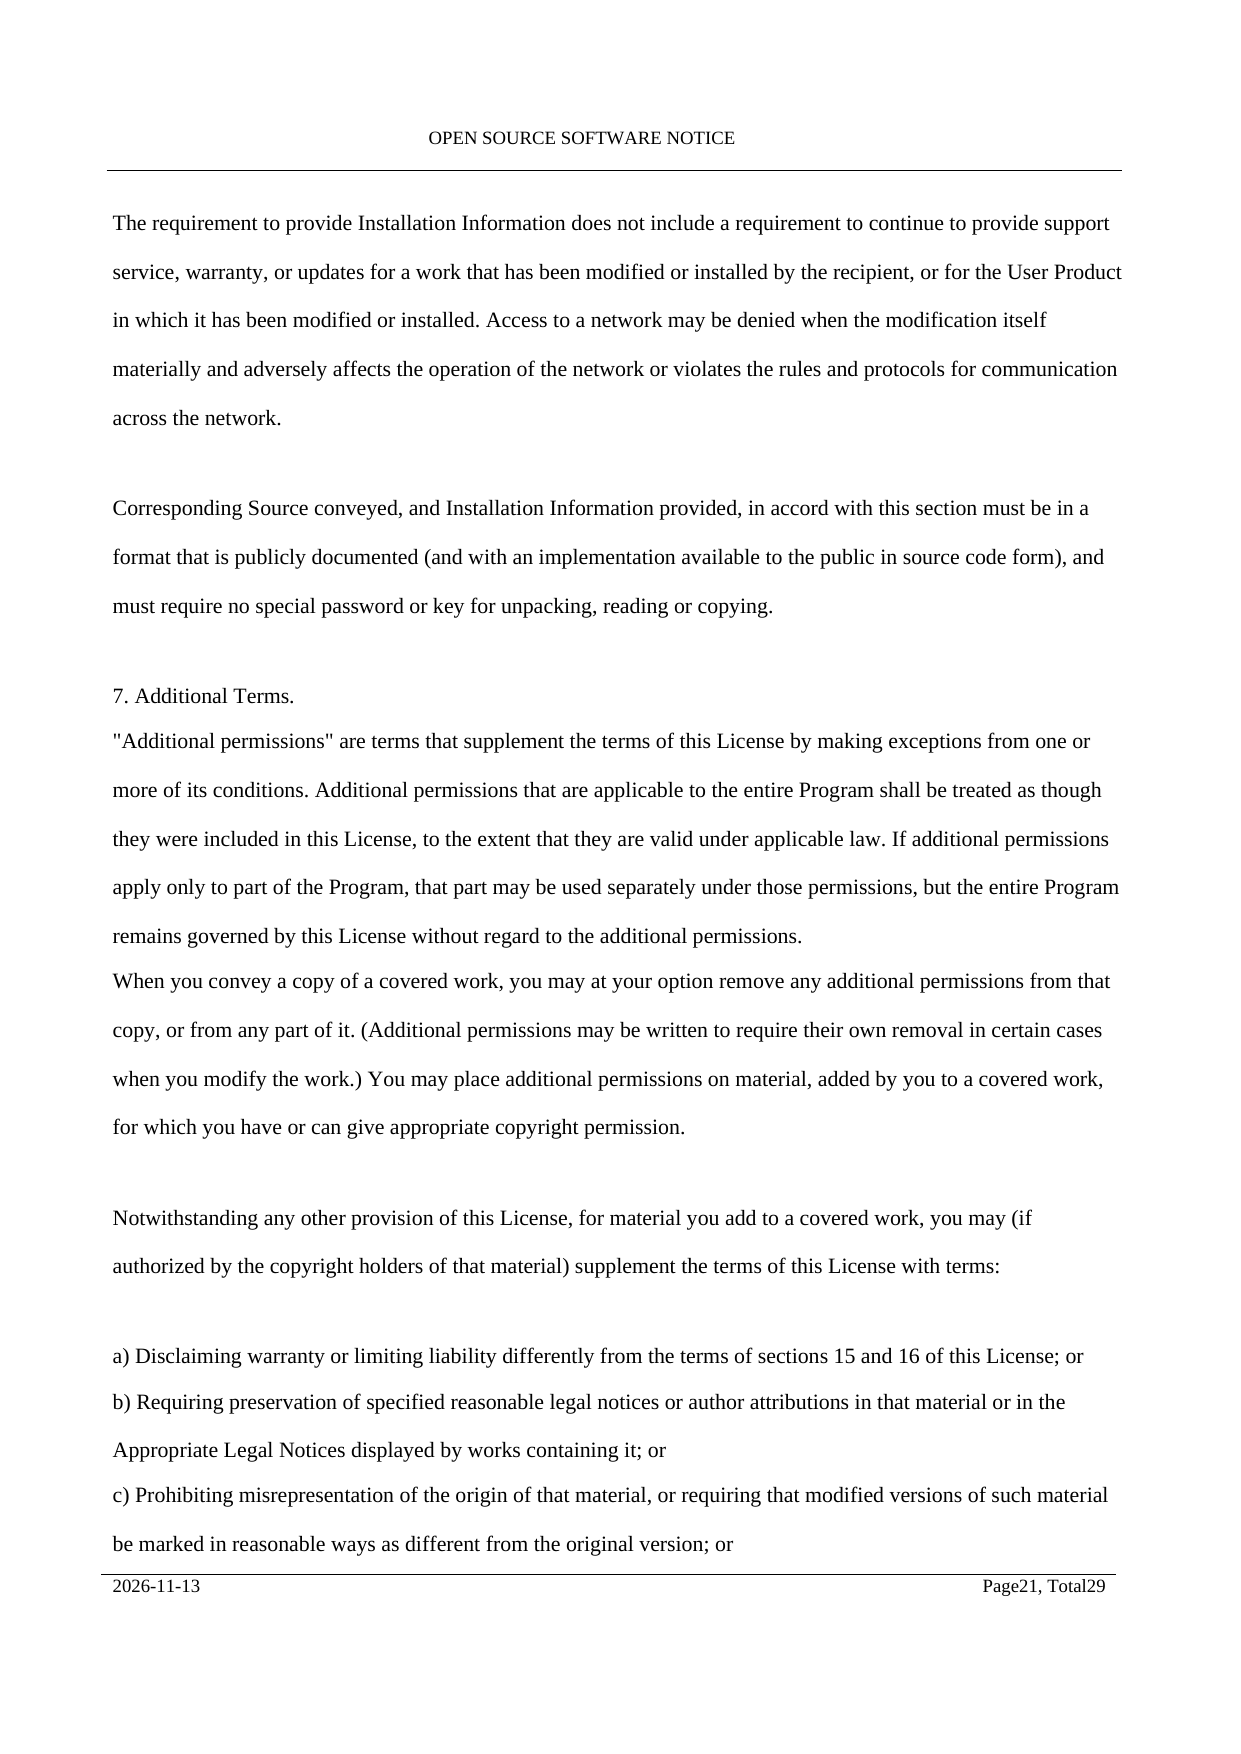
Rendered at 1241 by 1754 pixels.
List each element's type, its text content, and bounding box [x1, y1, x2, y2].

text b) Requiring preservation of specified reasonable legal notices or author attributions in that material or in the Appropriate Legal Notices displayed by works containing it; or [112, 1385, 1128, 1466]
text Corresponding Source conveyed, and Installation Information provided, in accord with this section must be in a format that is publicly documented (and with an implementation available to the public in source code form), and must require no special password or key for unpacking, reading or copying. [112, 492, 1128, 622]
text When you convey a copy of a covered work, you may at your option remove any additional permissions from that copy, or from any part of it. (Additional permissions may be written to require their own removal in certain cases when you modify the work.) You may place additional permissions on material, added by you to a covered work, for which you have or can give appropriate copyright permission. [112, 964, 1128, 1143]
text c) Prohibiting misrepresentation of the origin of that material, or requiring that modified versions of such material be marked in reasonable ways as different from the original version; or [112, 1479, 1128, 1560]
text a) Disclaiming warranty or limiting liability differently from the terms of sections 15 and 16 of this License; or [112, 1340, 1128, 1372]
text "Additional permissions" are terms that supplement the terms of this License by making exceptions from one or more of its conditions. Additional permissions that are applicable to the entire Program shall be treated as though they were included in this License, to the extent that they are valid under applicable law. If additional permissions apply only to part of the Program, that part may be used separately under those permissions, but the entire Program remains governed by this License without regard to the additional permissions. [112, 724, 1128, 952]
text The requirement to provide Installation Information does not include a requirement to continue to provide support service, warranty, or updates for a work that has been modified or installed by the recipient, or for the User Product in which it has been modified or installed. Access to a network may be denied when the modification itself materially and adversely affects the operation of the network or violates the rules and protocols for communication across the network. [112, 206, 1128, 434]
text Notwithstanding any other provision of this License, for material you add to a covered work, you may (if authorized by the copyright holders of that material) supplement the terms of this License with terms: [112, 1201, 1128, 1282]
text 7. Additional Terms. [112, 679, 1128, 712]
